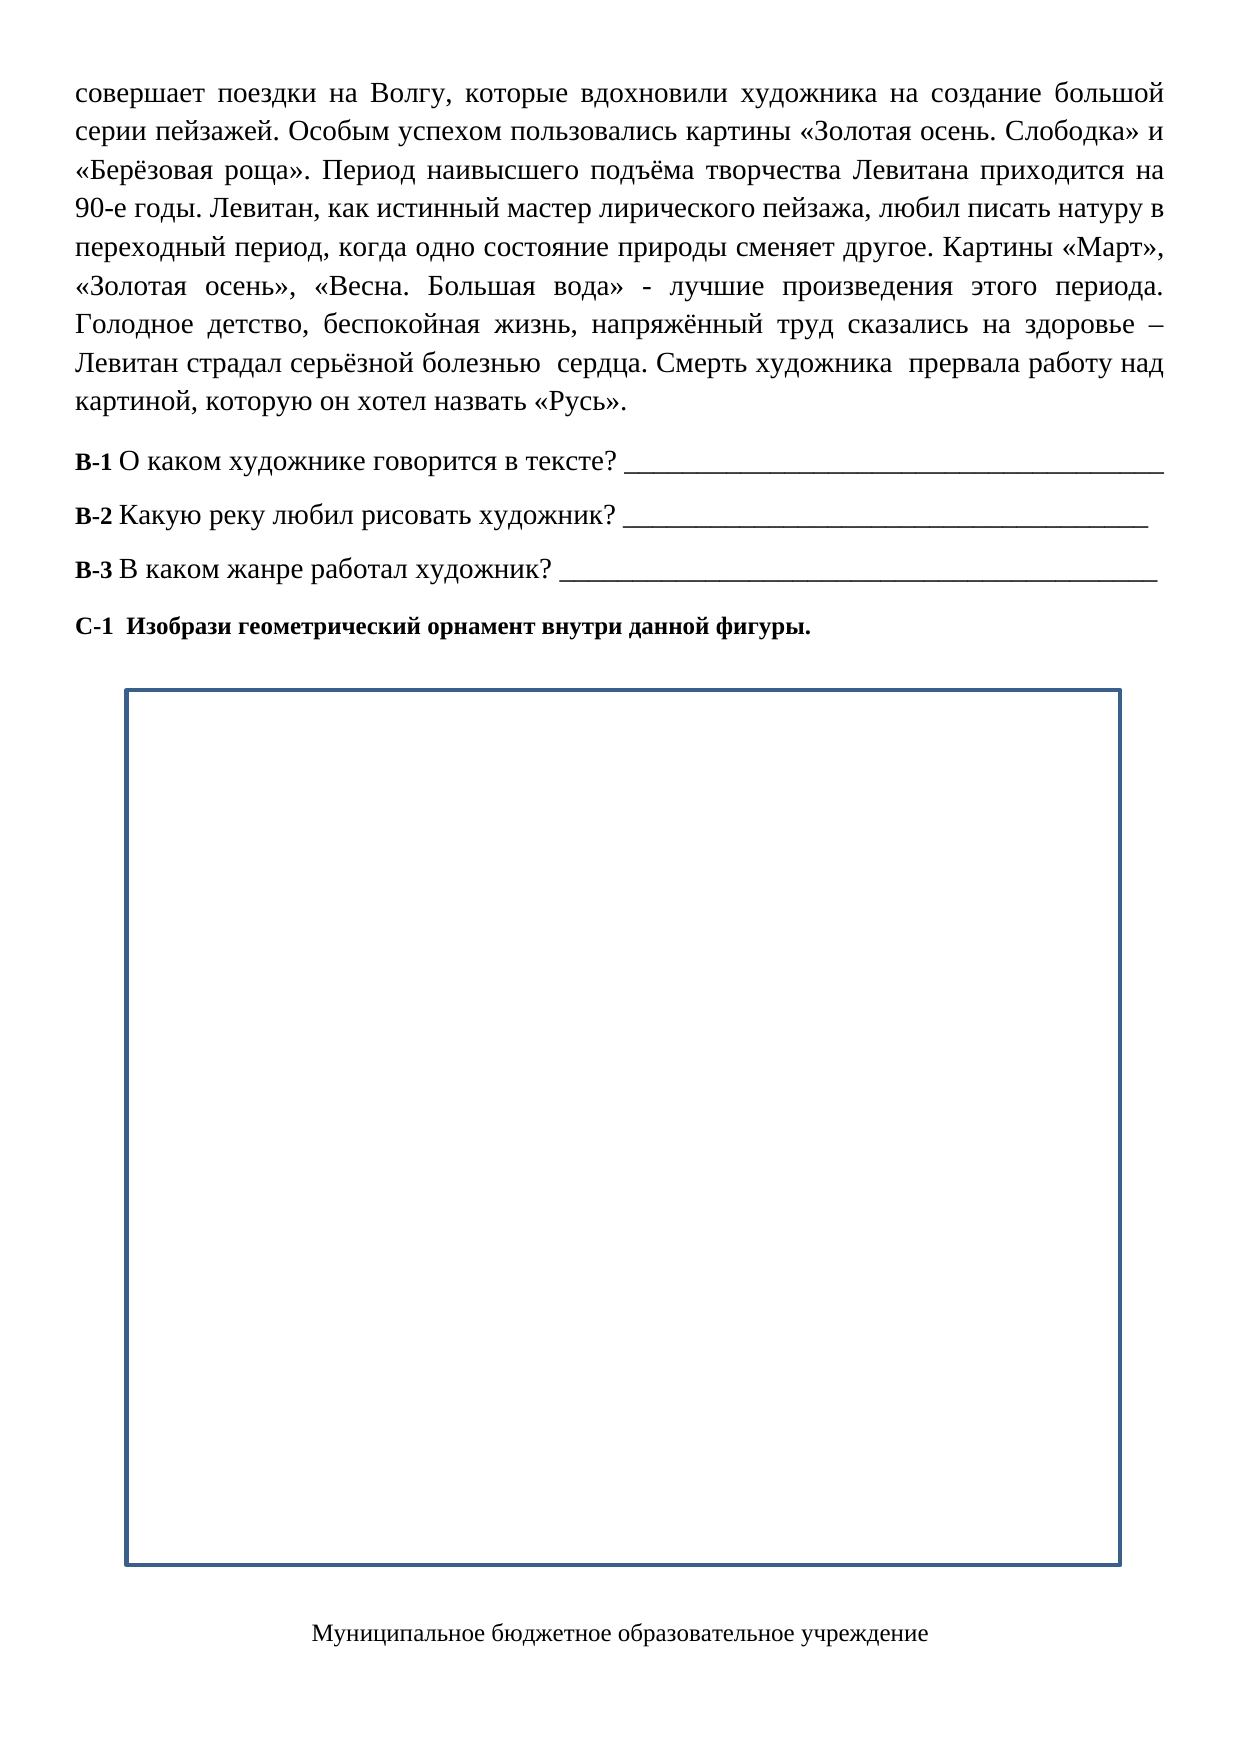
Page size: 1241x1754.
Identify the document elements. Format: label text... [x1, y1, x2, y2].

text Муниципальное бюджетное образовательное учреждение [75, 1618, 1165, 1647]
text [75, 75, 1165, 417]
text В-1 О каком художнике говорится в тексте? _____________________________________ [75, 443, 1165, 476]
text В-3 В каком жанре работал художник? _________________________________________ [75, 551, 1165, 585]
text В-2 Какую реку любил рисовать художник? ____________________________________ [75, 497, 1165, 531]
text С-1 Изобрази геометрический орнамент внутри данной фигуры. [75, 611, 1165, 639]
